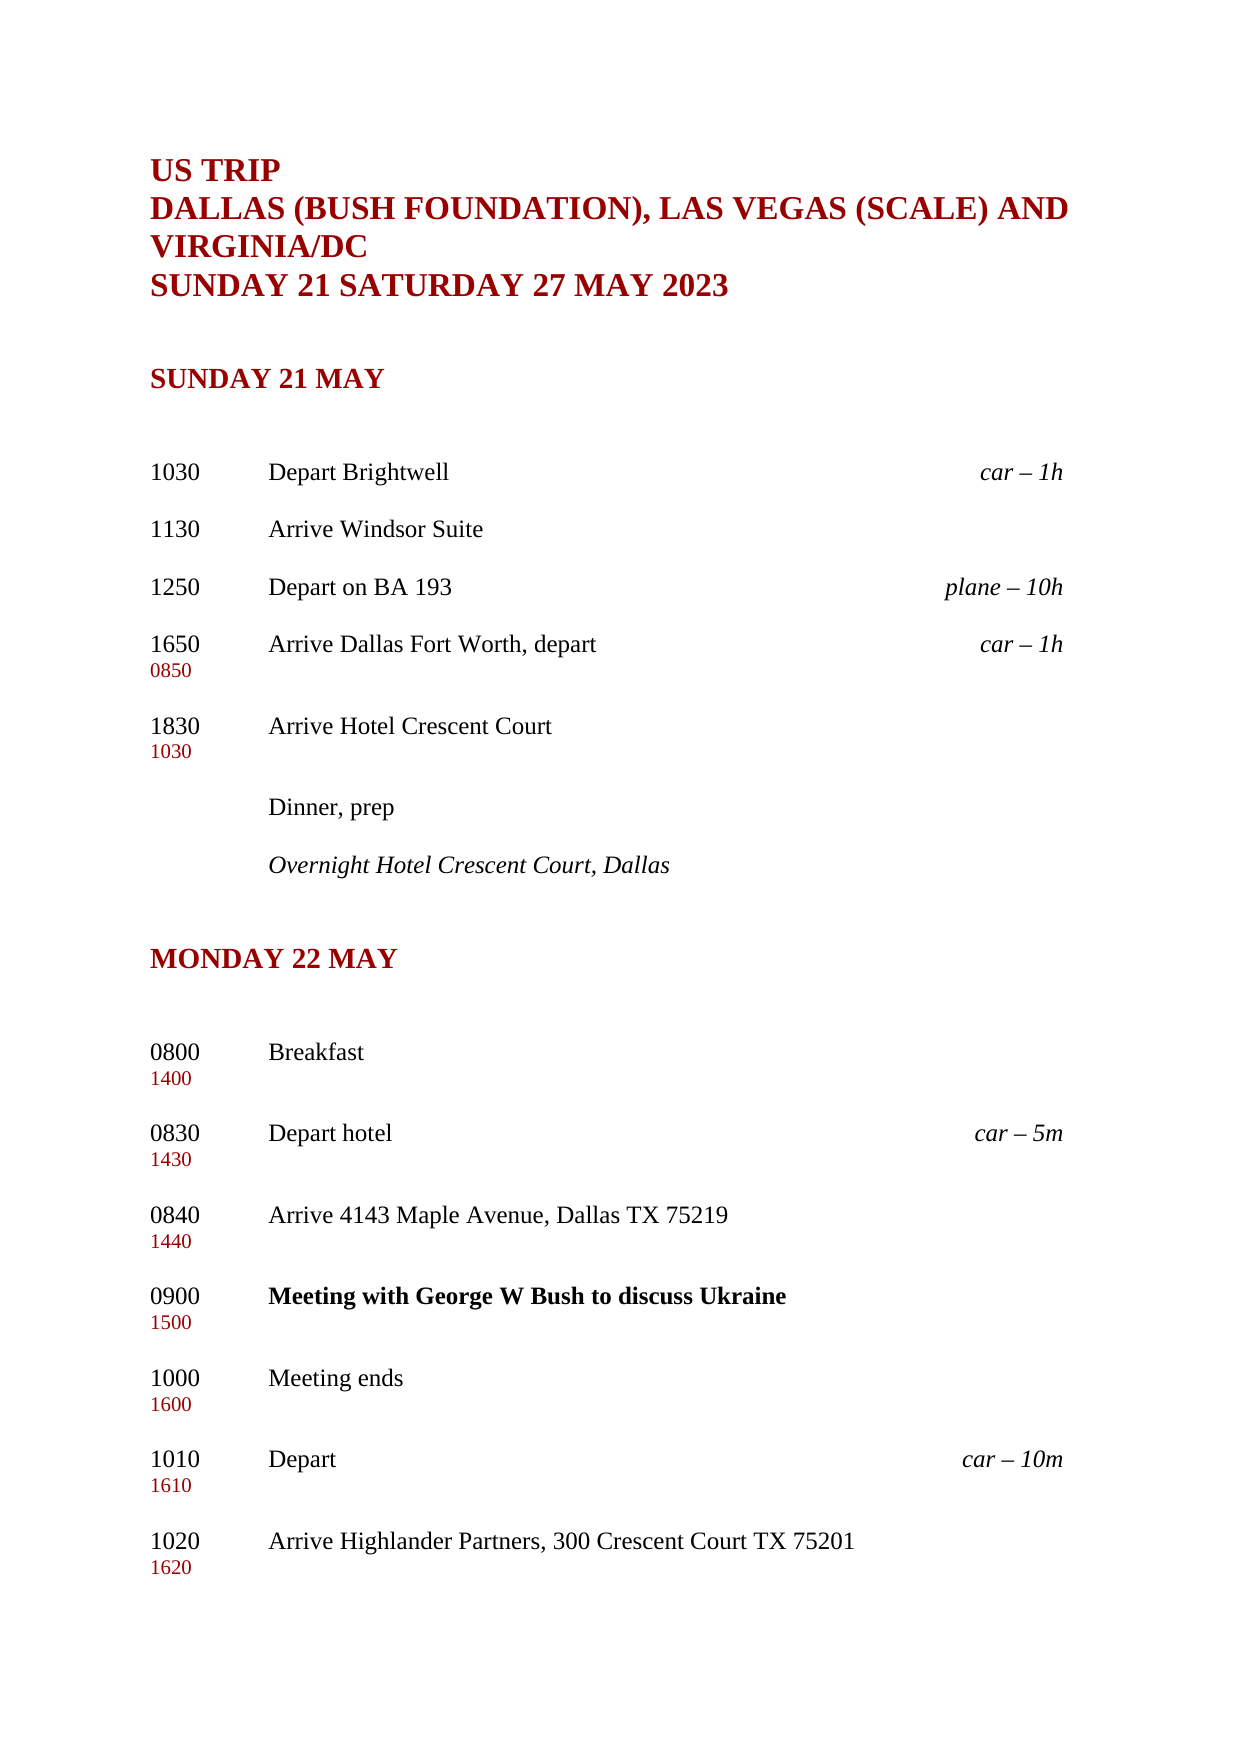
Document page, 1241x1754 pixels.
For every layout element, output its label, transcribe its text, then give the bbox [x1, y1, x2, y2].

text SUNDAY 21 SATURDAY 27 MAY 2023 [150, 265, 1090, 303]
text 1620 [150, 1555, 1090, 1579]
text 0830 Depart hotel car – 5m [150, 1118, 1090, 1147]
text DALLAS (BUSH FOUNDATION), LAS VEGAS (SCALE) AND VIRGINIA/DC [150, 188, 1090, 265]
text 1430 [150, 1147, 1090, 1171]
text MONDAY 22 MAY [150, 941, 1090, 974]
text 1440 [150, 1228, 1090, 1253]
text 1130 Arrive Windsor Suite [150, 514, 1090, 543]
text 1400 [150, 1065, 1090, 1089]
text 1020 Arrive Highlander Partners, 300 Crescent Court TX 75201 [150, 1526, 1090, 1555]
text 0900 Meeting with George W Bush to discuss Ukraine [150, 1281, 1090, 1310]
text Overnight Hotel Crescent Court, Dallas [150, 850, 1090, 878]
text 1010 Depart car – 10m [150, 1444, 1090, 1473]
text 1030 [150, 739, 1090, 763]
text 0840 Arrive 4143 Maple Avenue, Dallas TX 75219 [150, 1200, 1090, 1228]
text 1250 Depart on BA 193 plane – 10h [150, 572, 1090, 600]
text 1650 Arrive Dallas Fort Worth, depart car – 1h [150, 629, 1090, 658]
text 1500 [150, 1310, 1090, 1334]
text US TRIP [150, 150, 1090, 188]
text 1000 Meeting ends [150, 1363, 1090, 1392]
text 0850 [150, 658, 1090, 682]
text Dinner, prep [150, 792, 1090, 821]
text 1610 [150, 1473, 1090, 1497]
text 1830 Arrive Hotel Crescent Court [150, 711, 1090, 739]
text 1030 Depart Brightwell car – 1h [150, 457, 1090, 485]
text SUNDAY 21 MAY [150, 361, 1090, 394]
text 1600 [150, 1392, 1090, 1416]
text 0800 Breakfast [150, 1037, 1090, 1065]
